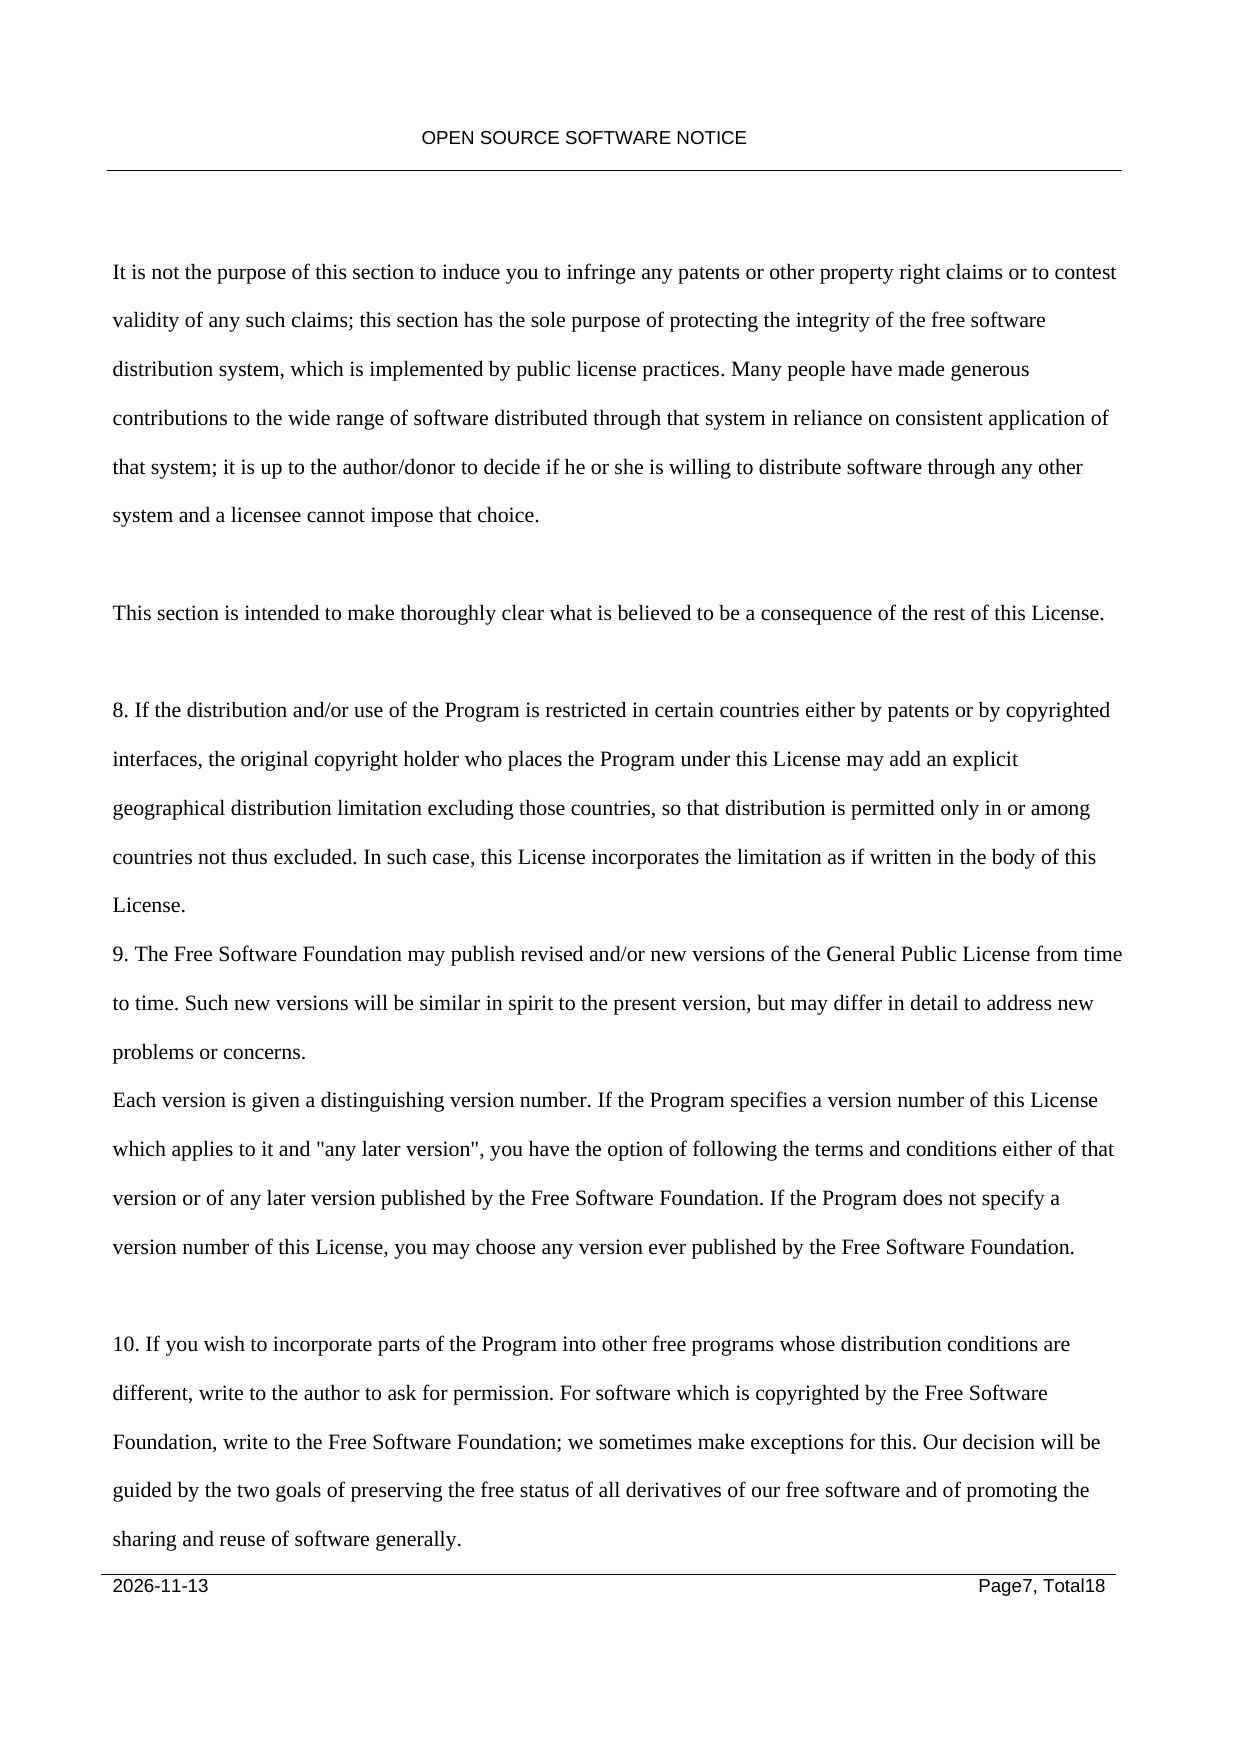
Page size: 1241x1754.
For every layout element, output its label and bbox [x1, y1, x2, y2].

text [112, 206, 1128, 1555]
